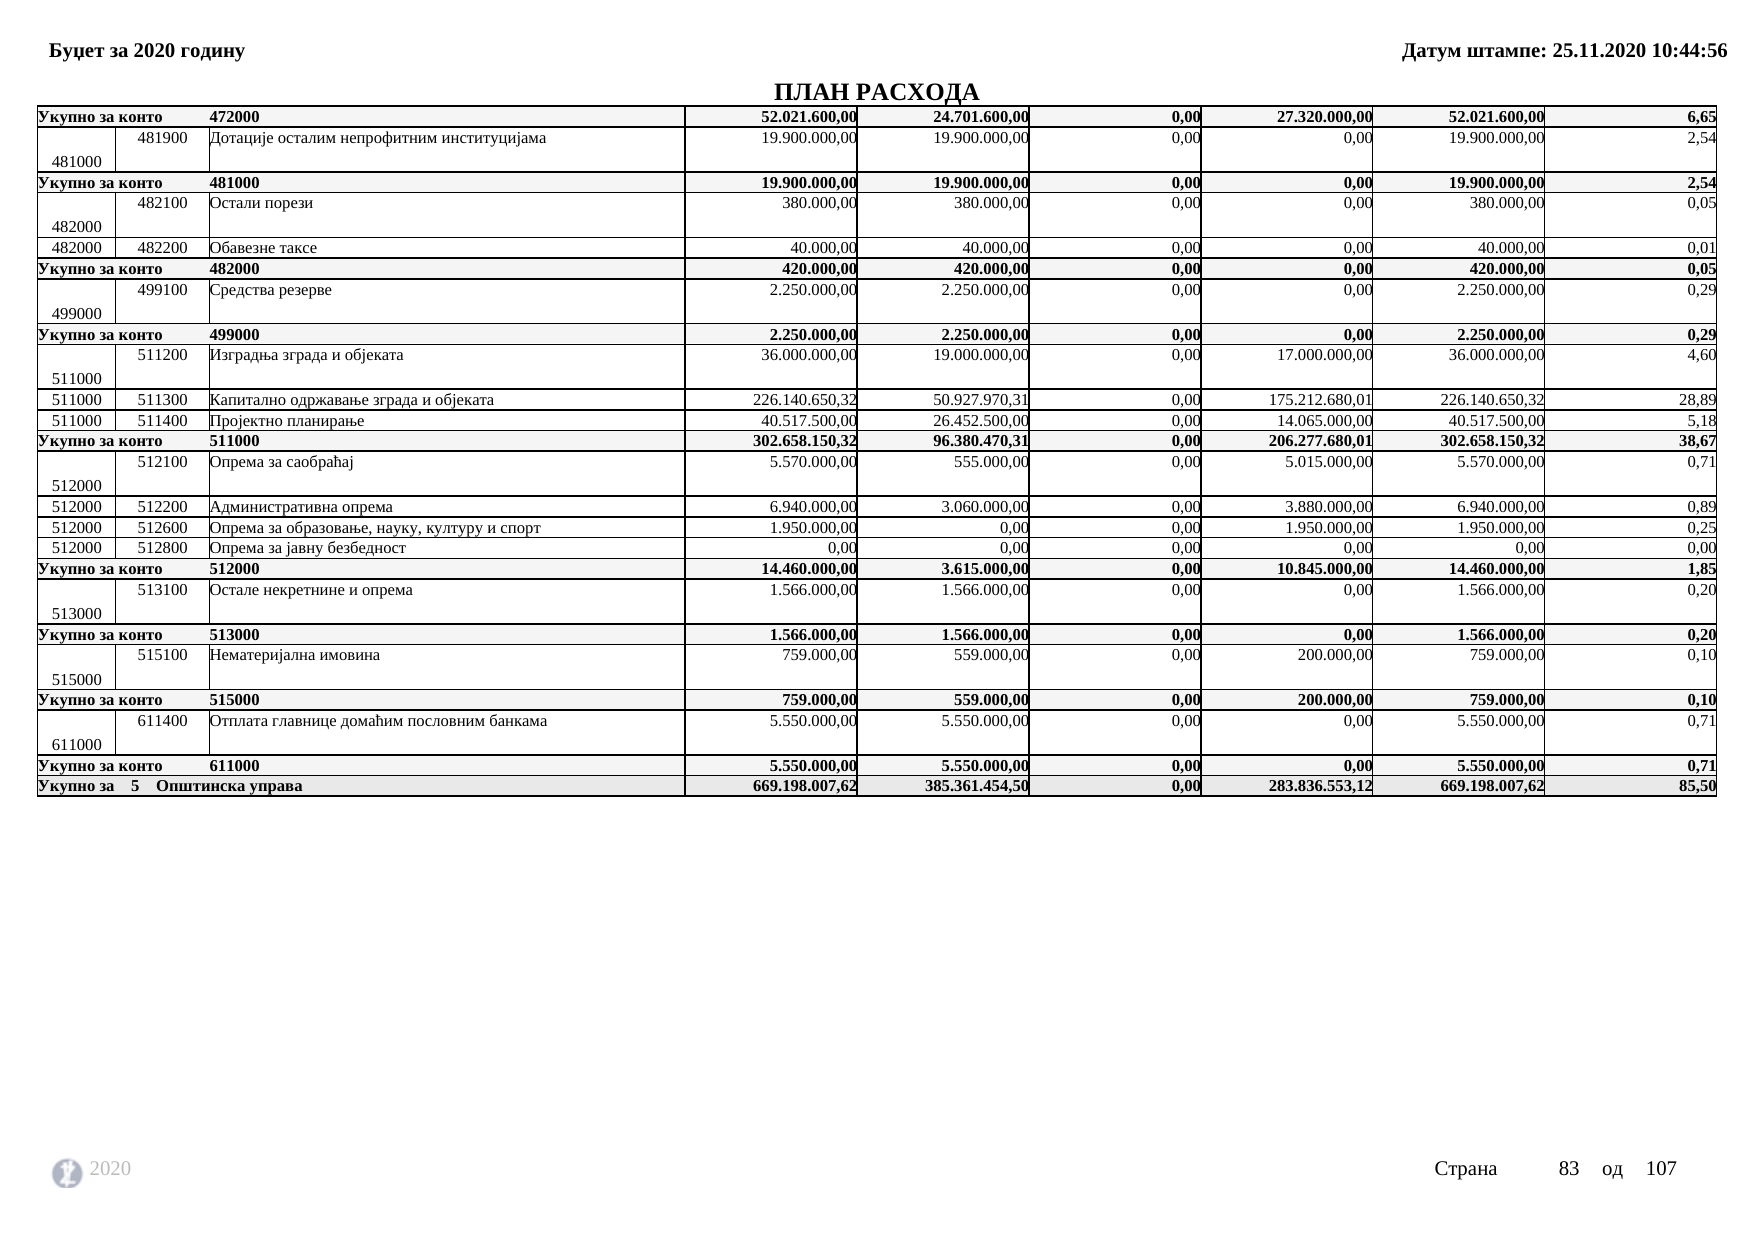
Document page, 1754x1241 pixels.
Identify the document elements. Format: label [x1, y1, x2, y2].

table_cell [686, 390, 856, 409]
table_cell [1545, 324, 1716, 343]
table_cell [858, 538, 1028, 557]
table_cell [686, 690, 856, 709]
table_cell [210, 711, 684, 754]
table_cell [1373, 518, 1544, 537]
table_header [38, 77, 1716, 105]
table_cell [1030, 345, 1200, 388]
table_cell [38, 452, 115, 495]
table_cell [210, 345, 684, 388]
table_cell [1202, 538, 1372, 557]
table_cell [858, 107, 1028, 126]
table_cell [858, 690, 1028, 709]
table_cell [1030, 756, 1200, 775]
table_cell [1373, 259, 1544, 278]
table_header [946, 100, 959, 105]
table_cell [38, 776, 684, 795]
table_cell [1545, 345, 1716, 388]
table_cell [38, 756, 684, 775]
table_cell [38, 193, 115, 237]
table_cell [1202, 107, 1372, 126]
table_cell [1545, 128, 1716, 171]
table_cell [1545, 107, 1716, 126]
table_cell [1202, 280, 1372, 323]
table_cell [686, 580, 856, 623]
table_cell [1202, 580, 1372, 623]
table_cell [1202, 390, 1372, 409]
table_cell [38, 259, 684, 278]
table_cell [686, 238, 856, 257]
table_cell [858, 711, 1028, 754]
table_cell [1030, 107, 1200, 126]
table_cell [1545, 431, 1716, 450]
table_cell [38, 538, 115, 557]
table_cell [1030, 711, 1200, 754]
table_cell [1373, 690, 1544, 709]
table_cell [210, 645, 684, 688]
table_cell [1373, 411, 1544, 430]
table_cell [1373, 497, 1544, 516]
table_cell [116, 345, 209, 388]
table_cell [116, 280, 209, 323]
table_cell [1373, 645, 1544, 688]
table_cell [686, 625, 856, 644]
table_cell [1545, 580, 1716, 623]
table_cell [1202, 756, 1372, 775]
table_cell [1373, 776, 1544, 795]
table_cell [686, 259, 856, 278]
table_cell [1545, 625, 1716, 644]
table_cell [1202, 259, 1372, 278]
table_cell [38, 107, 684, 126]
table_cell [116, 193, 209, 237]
picture [48, 1155, 87, 1188]
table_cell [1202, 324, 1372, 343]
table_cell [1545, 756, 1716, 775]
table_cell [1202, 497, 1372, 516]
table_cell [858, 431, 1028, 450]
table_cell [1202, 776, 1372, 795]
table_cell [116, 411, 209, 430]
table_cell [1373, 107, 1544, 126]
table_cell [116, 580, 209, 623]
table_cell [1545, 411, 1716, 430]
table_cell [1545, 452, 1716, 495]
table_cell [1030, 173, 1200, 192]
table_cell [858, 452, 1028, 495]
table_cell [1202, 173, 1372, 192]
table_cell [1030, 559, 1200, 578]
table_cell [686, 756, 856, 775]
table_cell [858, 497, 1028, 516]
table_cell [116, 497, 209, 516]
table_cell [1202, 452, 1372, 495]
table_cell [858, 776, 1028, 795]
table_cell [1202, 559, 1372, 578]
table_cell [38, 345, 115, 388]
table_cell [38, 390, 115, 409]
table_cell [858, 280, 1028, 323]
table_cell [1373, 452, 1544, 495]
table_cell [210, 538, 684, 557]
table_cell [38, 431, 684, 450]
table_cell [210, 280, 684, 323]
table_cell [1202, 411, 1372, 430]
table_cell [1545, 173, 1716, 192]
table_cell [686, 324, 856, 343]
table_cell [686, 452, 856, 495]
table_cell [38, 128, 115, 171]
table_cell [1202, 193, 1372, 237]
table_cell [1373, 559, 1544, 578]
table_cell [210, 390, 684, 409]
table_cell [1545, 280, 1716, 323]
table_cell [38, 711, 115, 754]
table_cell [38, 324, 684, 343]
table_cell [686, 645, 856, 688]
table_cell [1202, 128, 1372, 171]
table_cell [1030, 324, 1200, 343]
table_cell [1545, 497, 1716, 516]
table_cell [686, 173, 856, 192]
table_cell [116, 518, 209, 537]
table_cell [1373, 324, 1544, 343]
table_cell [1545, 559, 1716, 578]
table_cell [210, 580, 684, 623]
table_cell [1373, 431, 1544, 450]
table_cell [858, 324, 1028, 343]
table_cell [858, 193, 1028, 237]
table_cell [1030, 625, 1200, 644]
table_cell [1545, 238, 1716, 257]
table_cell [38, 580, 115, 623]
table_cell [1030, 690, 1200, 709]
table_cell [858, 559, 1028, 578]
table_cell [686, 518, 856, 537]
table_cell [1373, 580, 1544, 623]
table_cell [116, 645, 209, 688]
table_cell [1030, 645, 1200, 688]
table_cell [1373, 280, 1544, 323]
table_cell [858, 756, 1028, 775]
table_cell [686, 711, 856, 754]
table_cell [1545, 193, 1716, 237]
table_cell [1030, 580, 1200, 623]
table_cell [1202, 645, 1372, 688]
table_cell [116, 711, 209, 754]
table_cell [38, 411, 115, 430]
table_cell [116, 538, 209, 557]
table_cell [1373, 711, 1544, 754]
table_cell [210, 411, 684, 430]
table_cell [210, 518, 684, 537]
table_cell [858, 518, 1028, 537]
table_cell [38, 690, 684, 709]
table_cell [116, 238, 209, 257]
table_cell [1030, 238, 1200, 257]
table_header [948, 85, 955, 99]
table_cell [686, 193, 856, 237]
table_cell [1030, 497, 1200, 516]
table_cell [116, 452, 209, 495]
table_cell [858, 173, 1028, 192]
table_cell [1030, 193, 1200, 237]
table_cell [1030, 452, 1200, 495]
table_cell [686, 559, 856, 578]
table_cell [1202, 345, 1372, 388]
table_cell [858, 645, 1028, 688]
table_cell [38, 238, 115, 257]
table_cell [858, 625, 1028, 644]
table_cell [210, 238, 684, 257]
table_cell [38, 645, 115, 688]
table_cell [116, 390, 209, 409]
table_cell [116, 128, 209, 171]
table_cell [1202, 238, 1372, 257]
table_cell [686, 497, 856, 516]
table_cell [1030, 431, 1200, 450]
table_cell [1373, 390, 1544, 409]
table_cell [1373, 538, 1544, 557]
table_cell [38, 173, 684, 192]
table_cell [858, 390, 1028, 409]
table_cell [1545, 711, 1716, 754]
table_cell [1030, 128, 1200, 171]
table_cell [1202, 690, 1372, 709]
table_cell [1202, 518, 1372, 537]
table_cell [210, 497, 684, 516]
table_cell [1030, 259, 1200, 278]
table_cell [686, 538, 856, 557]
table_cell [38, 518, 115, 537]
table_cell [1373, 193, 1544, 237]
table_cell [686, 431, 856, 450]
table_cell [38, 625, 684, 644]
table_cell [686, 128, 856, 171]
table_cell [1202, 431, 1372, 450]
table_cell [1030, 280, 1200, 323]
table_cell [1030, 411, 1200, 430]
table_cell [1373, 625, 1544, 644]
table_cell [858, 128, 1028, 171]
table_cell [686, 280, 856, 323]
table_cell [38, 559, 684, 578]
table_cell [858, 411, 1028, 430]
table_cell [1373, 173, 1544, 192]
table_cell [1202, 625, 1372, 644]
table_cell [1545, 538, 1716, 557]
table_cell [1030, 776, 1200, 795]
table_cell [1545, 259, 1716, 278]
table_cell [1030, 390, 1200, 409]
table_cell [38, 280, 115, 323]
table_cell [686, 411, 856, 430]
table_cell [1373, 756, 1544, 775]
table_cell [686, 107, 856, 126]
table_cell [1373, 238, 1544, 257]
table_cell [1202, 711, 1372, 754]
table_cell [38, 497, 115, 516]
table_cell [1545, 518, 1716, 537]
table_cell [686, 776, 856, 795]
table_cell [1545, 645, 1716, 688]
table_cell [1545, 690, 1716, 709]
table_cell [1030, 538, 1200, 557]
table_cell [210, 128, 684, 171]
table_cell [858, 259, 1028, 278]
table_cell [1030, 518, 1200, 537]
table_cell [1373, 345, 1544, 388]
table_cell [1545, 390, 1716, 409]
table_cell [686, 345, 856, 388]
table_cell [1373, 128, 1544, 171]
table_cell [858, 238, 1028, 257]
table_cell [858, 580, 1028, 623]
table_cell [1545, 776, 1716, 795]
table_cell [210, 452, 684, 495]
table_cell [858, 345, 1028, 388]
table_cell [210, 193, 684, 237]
